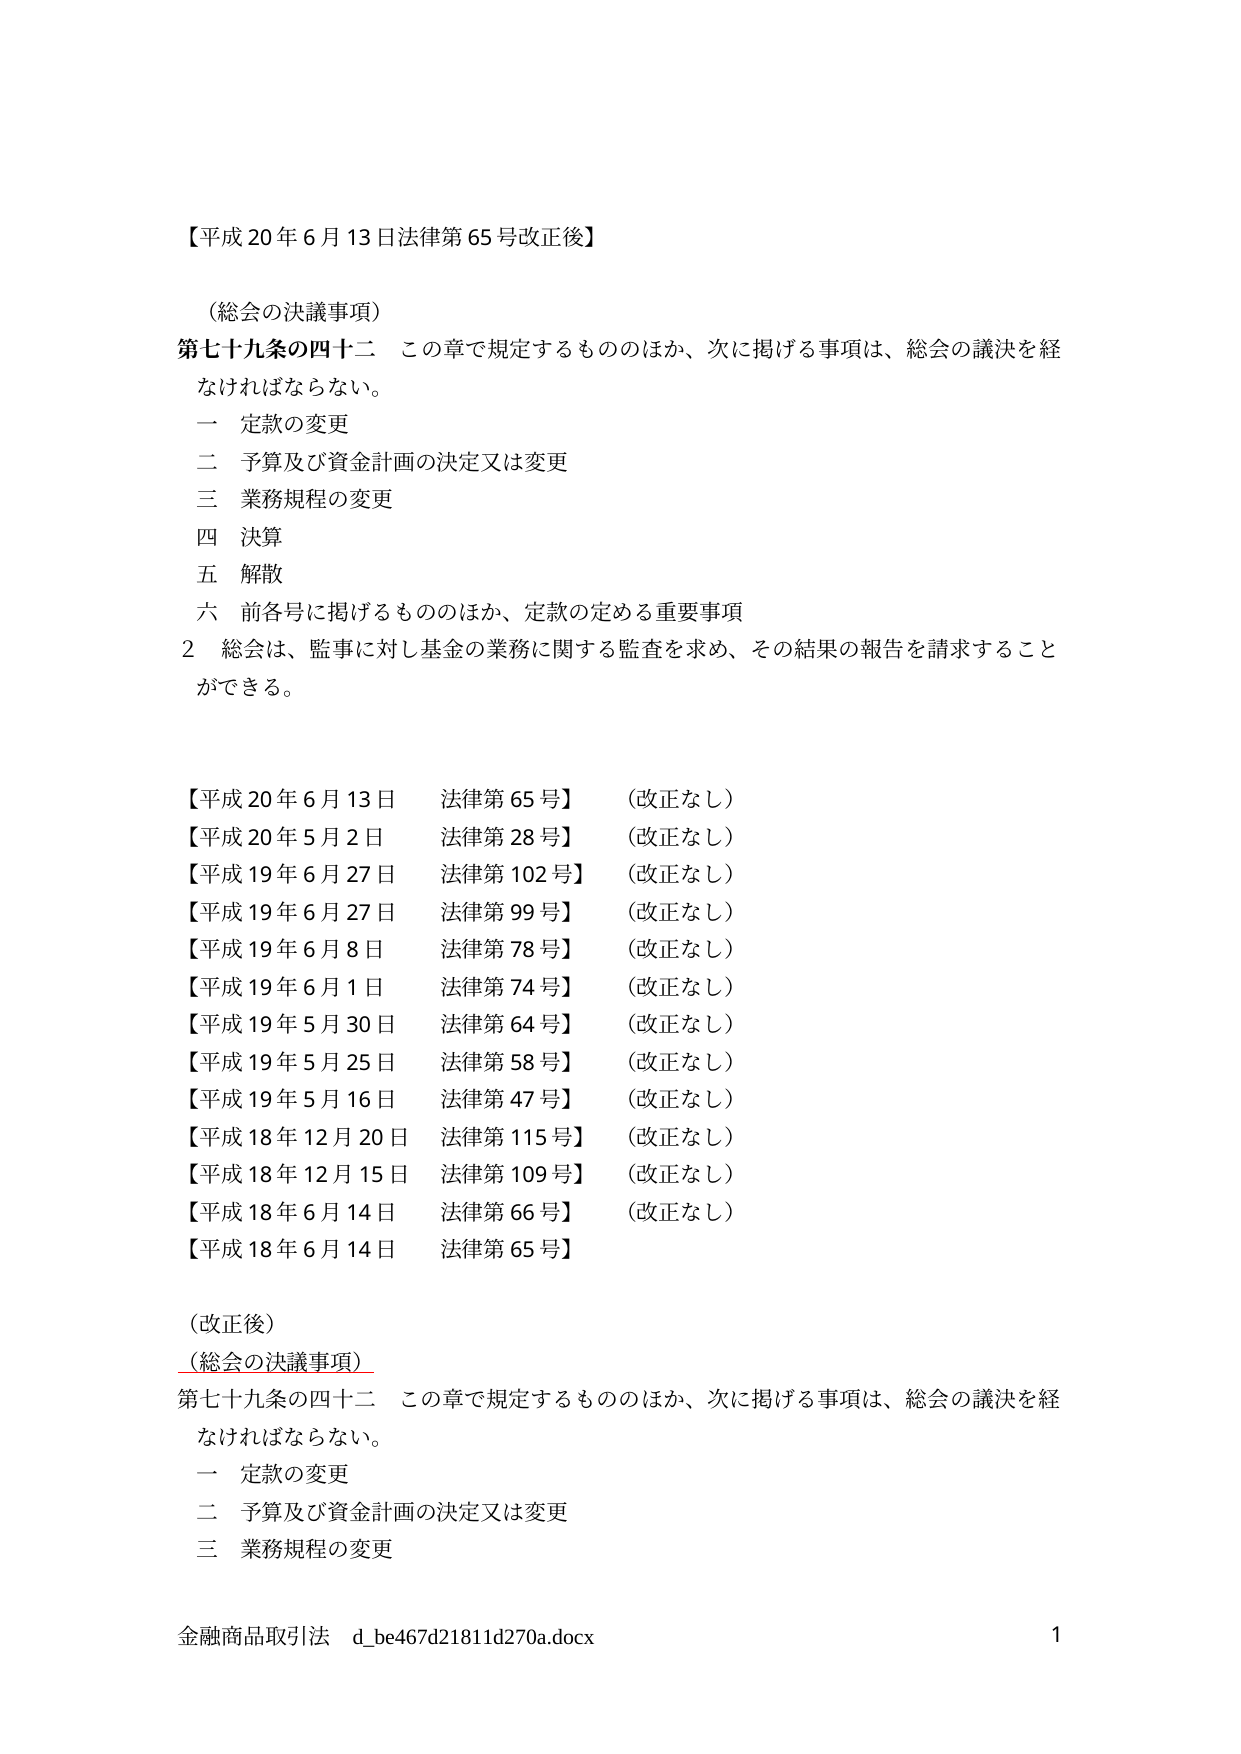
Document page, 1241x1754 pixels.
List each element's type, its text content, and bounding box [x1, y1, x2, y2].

text 【平成19年5月30日 法律第64号】 （改正なし） [177, 1004, 1063, 1042]
text 【平成19年6月27日 法律第99号】 （改正なし） [177, 892, 1063, 929]
text ２ 総会は、監事に対し基金の業務に関する監査を求め、その結果の報告を請求することができる。 [177, 629, 1063, 704]
text 【平成20年6月13日法律第65号改正後】 [177, 217, 1063, 254]
text 一 定款の変更 [196, 404, 1063, 442]
text 二 予算及び資金計画の決定又は変更 [196, 1492, 1063, 1529]
text 五 解散 [196, 554, 1063, 592]
text 【平成18年12月15日 法律第109号】 （改正なし） [177, 1154, 1063, 1192]
text 【平成18年12月20日 法律第115号】 （改正なし） [177, 1117, 1063, 1154]
text 【平成20年5月2日 法律第28号】 （改正なし） [177, 817, 1063, 854]
text 三 業務規程の変更 [196, 1529, 1063, 1567]
text 【平成18年6月14日 法律第65号】 [177, 1229, 1063, 1267]
text 【平成19年6月27日 法律第102号】 （改正なし） [177, 854, 1063, 892]
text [177, 1379, 1063, 1454]
text 【平成19年6月1日 法律第74号】 （改正なし） [177, 967, 1063, 1004]
text （改正後） [177, 1304, 1063, 1342]
text 四 決算 [196, 517, 1063, 554]
text 一 定款の変更 [196, 1454, 1063, 1492]
text （総会の決議事項） [196, 292, 1063, 329]
text 第七十九条の四十二 この章で規定するもののほか、次に掲げる事項は、総会の議決を経なければならない。 [177, 329, 1063, 404]
text 三 業務規程の変更 [196, 479, 1063, 517]
text 【平成19年6月8日 法律第78号】 （改正なし） [177, 929, 1063, 967]
text 二 予算及び資金計画の決定又は変更 [196, 442, 1063, 479]
text 【平成18年6月14日 法律第66号】 （改正なし） [177, 1192, 1063, 1229]
text 【平成19年5月16日 法律第47号】 （改正なし） [177, 1079, 1063, 1117]
text 【平成19年5月25日 法律第58号】 （改正なし） [177, 1042, 1063, 1079]
text （総会の決議事項） [177, 1342, 1063, 1379]
text 六 前各号に掲げるもののほか、定款の定める重要事項 [196, 592, 1063, 629]
text 【平成20年6月13日 法律第65号】 （改正なし） [177, 779, 1063, 817]
